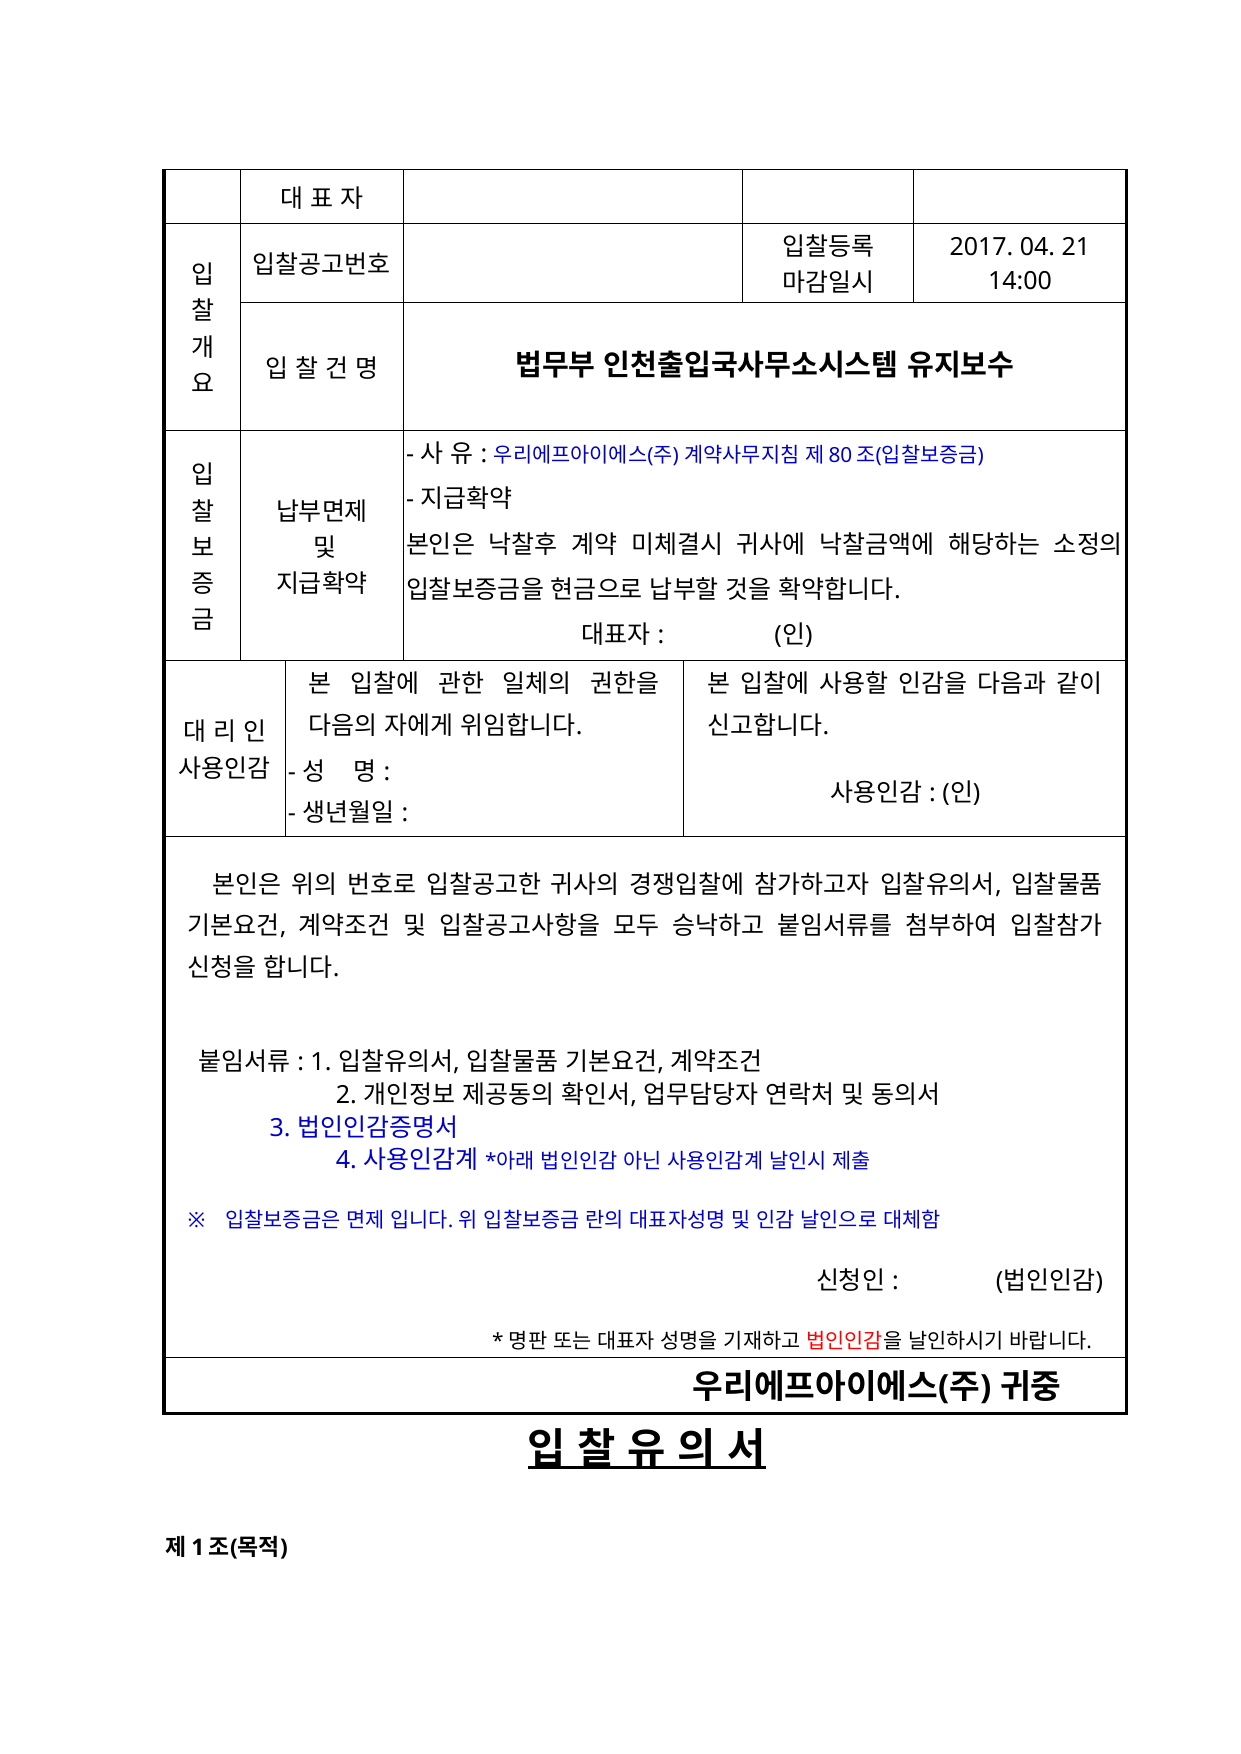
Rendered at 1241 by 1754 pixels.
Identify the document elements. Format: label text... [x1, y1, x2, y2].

table_cell 납부면제 및 지급확약 [241, 431, 403, 660]
table_cell 입 찰 보 증 금 [166, 431, 240, 660]
table_cell [743, 170, 913, 223]
table_cell 본인은 위의 번호로 입찰공고한 귀사의 경쟁입찰에 참가하고자 입찰유의서, 입찰물품 기본요건, 계약조건 및 입찰공고사항을 모두 승낙하고 붙임서류를 첨부하여 입찰참가 신청을 합니다. 붙임서류 : 1. 입찰유의서, 입찰물품 기본요건, 계약조건 2. 개인정보 제공동의 확인서, 업무담당자 연락처 및 동의서 3. 법인인감증명서 4. 사용인감계 *아래 법인인감 아닌 사용인감계 날인시 제출 입찰보증금은 면제 입니다. 위 입찰보증금 란의 대표자성명 및 인감 날인으로 대체함 신청인 : (법인인감) * 명판 또는 대표자 성명을 기재하고 법인인감을 날인하시기 바랍니다. [166, 837, 1125, 1357]
text 입 찰 유 의 서 [165, 1415, 1128, 1475]
table_cell [404, 170, 742, 223]
table_cell [914, 170, 1125, 223]
table_cell 2017. 04. 21 14:00 [914, 224, 1125, 302]
table_cell - 사 유 : 우리에프아이에스(주) 계약사무지침 제80조(입찰보증금) - 지급확약 본인은 낙찰후 계약 미체결시 귀사에 낙찰금액에 해당하는 소정의 입찰보증금을 현금으로 납부할 것을 확약합니다. 대표자 : (인) [404, 431, 1125, 660]
table_cell 사용인감 : (인) [684, 748, 1125, 836]
table_cell 입찰공고번호 [241, 224, 403, 302]
table_cell 본 입찰에 사용할 인감을 다음과 같이 신고합니다. [684, 661, 1125, 748]
table_cell 입 찰 개 요 [166, 224, 240, 430]
table_cell 본 입찰에 관한 일체의 권한을 다음의 자에게 위임합니다. [286, 661, 683, 748]
table_cell 입찰등록 마감일시 [743, 224, 913, 302]
table_cell 입 찰 건 명 [241, 303, 403, 430]
table_cell - 성 명 : - 생년월일 : [286, 748, 683, 836]
table_cell 우리에프아이에스(주) 귀중 [166, 1358, 1125, 1412]
table_cell 대 표 자 [241, 170, 403, 223]
table_cell 대 리 인 사용인감 [166, 661, 285, 836]
table_cell 법무부 인천출입국사무소시스템 유지보수 [404, 303, 1125, 430]
table_cell [404, 224, 742, 302]
text 제1조(목적) [165, 1529, 1128, 1562]
